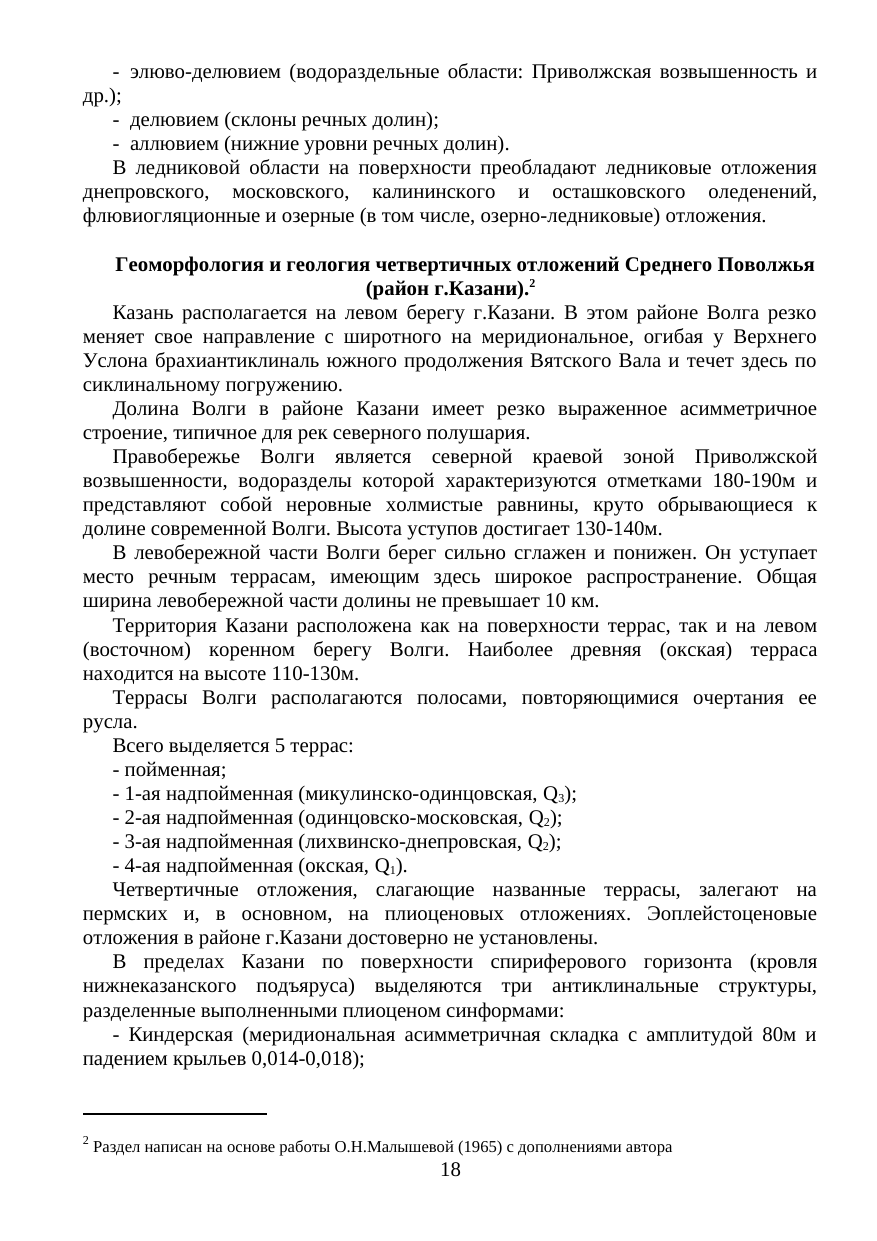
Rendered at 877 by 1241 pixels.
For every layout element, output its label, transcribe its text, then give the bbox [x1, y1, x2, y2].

text Территория Казани расположена как на поверхности террас, так и на левом (восточном) коренном берегу Волги. Наиболее древняя (окская) терраса находится на высоте 110-130м. [83, 612, 818, 685]
text - делювием (склоны речных долин); [83, 107, 818, 131]
text В пределах Казани по поверхности спириферового горизонта (кровля нижнеказанского подъяруса) выделяются три антиклинальные структуры, разделенные выполненными плиоценом синформами: [83, 949, 818, 1022]
text В левобережной части Волги берег сильно сглажен и понижен. Он уступает место речным террасам, имеющим здесь широкое распространение. Общая ширина левобережной части долины не превышает . [83, 540, 818, 612]
text Четвертичные отложения, слагающие названные террасы, залегают на пермских и, в основном, на плиоценовых отложениях. Эоплейстоценовые отложения в районе г.Казани достоверно не установлены. [83, 877, 818, 949]
text Всего выделяется 5 террас: [83, 733, 818, 757]
text Долина Волги в районе Казани имеет резко выраженное асимметричное строение, типичное для рек северного полушария. [83, 396, 818, 444]
text - 3-ая надпойменная (лихвинско-днепровская, Q2); [83, 829, 818, 853]
text - 2-ая надпойменная (одинцовско-московская, Q2); [83, 805, 818, 829]
text - аллювием (нижние уровни речных долин). [83, 131, 818, 155]
text - элюво-делювием (водораздельные области: Приволжская возвышенность и др.); [83, 59, 818, 107]
text Правобережье Волги является северной краевой зоной Приволжской возвышенности, водоразделы которой характеризуются отметками 180-190м и представляют собой неровные холмистые равнины, круто обрывающиеся к долине современной Волги. Высота уступов достигает 130-140м. [83, 444, 818, 540]
text - 4-ая надпойменная (окская, Q1). [83, 853, 818, 877]
text Террасы Волги располагаются полосами, повторяющимися очертания ее русла. [83, 685, 818, 733]
text В ледниковой области на поверхности преобладают ледниковые отложения днепровского, московского, калининского и осташковского оледенений, флювиогляционные и озерные (в том числе, озерно-ледниковые) отложения. [83, 155, 818, 227]
text Казань располагается на левом берегу г.Казани. В этом районе Волга резко меняет свое направление с широтного на меридиональное, огибая у Верхнего Услона брахиантиклиналь южного продолжения Вятского Вала и течет здесь по сиклинальному погружению. [83, 300, 818, 396]
text - пойменная; [83, 757, 818, 781]
text - Киндерская (меридиональная асимметричная складка с амплитудой 80м и падением крыльев 0,014-0,018); [83, 1022, 818, 1070]
text - 1-ая надпойменная (микулинско-одинцовская, Q3); [83, 781, 818, 805]
text Геоморфология и геология четвертичных отложений Среднего Поволжья (район г.Казани). [83, 252, 818, 300]
